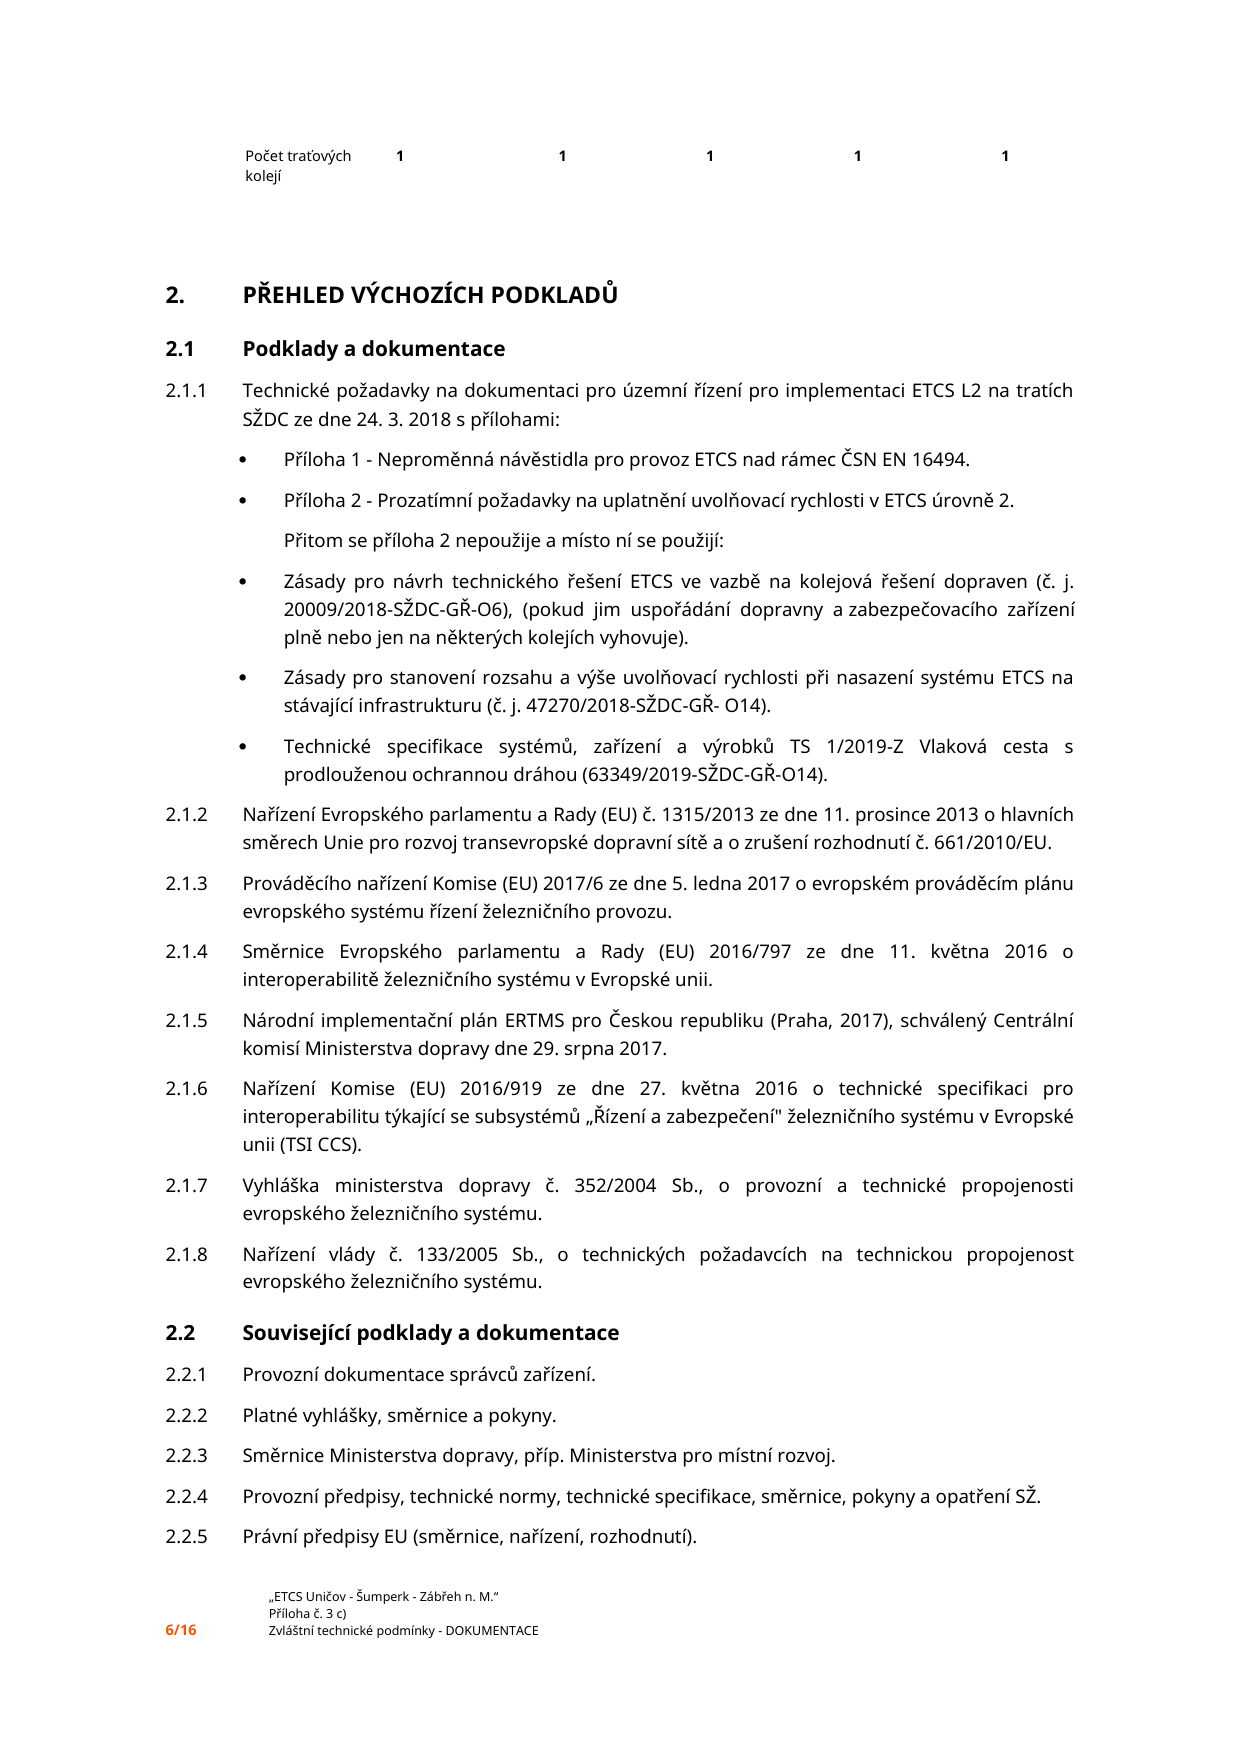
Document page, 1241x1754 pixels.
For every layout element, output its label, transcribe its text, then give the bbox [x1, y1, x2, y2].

table_cell Počet traťových kolejí [236, 140, 387, 194]
text Platné vyhlášky, směrnice a pokyny. [165, 1402, 1075, 1427]
text PŘEHLED VÝCHOZÍCH PODKLADŮ [165, 279, 1075, 310]
text Nařízení vlády č. 133/2005 Sb., o technických požadavcích na technickou propojenost evropského železničního systému. [165, 1241, 1075, 1294]
table_cell 1 [387, 140, 549, 194]
text Vyhláška ministerstva dopravy č. 352/2004 Sb., o provozní a technické propojenosti evropského železničního systému. [165, 1172, 1075, 1226]
text Nařízení Komise (EU) 2016/919 ze dne 27. května 2016 o technické specifikaci pro interoperabilitu týkající se subsystémů „Řízení a zabezpečení" železničního systému v Evropské unii (TSI CCS). [165, 1076, 1075, 1157]
text Směrnice Ministerstva dopravy, příp. Ministerstva pro místní rozvoj. [165, 1442, 1075, 1468]
text Přitom se příloha 2 nepoužije a místo ní se použijí: [283, 527, 1075, 553]
text Nařízení Evropského parlamentu a Rady (EU) č. 1315/2013 ze dne 11. prosince 2013 o hlavních směrech Unie pro rozvoj transevropské dopravní sítě a o zrušení rozhodnutí č. 661/2010/EU. [165, 802, 1075, 855]
list Technické specifikace systémů, zařízení a výrobků TS 1/2019-Z Vlaková cesta s prodlouženou ochrannou dráhou (63349/2019-SŽDC-GŘ-O14). [239, 733, 1075, 787]
table_cell 1 [549, 140, 697, 194]
list Příloha 1 - Neproměnná návěstidla pro provoz ETCS nad rámec ČSN EN 16494. [239, 446, 1075, 472]
list Zásady pro návrh technického řešení ETCS ve vazbě na kolejová řešení dopraven (č. j. 20009/2018-SŽDC-GŘ-O6), (pokud jim uspořádání dopravny a zabezpečovacího zařízení plně nebo jen na některých kolejích vyhovuje). [239, 568, 1075, 649]
text Provozní dokumentace správců zařízení. [165, 1361, 1075, 1387]
text Národní implementační plán ERTMS pro Českou republiku (Praha, 2017), schválený Centrální komisí Ministerstva dopravy dne 29. srpna 2017. [165, 1007, 1075, 1061]
list Příloha 2 - Prozatímní požadavky na uplatnění uvolňovací rychlosti v ETCS úrovně 2. [239, 487, 1075, 512]
text Podklady a dokumentace [165, 334, 1075, 362]
text Provozní předpisy, technické normy, technické specifikace, směrnice, pokyny a opatření SŽ. [165, 1483, 1075, 1508]
table_cell 1 [697, 140, 845, 194]
text Prováděcího nařízení Komise (EU) 2017/6 ze dne 5. ledna 2017 o evropském prováděcím plánu evropského systému řízení železničního provozu. [165, 870, 1075, 924]
text Technické požadavky na dokumentaci pro územní řízení pro implementaci ETCS L2 na tratích SŽDC ze dne 24. 3. 2018 s přílohami: [165, 378, 1075, 431]
list Zásady pro stanovení rozsahu a výše uvolňovací rychlosti při nasazení systému ETCS na stávající infrastrukturu (č. j. 47270/2018-SŽDC-GŘ- O14). [239, 664, 1075, 718]
text Směrnice Evropského parlamentu a Rady (EU) 2016/797 ze dne 11. května 2016 o interoperabilitě železničního systému v Evropské unii. [165, 939, 1075, 992]
text Právní předpisy EU (směrnice, nařízení, rozhodnutí). [165, 1523, 1075, 1549]
table_cell 1 [992, 140, 1138, 194]
table_cell 1 [845, 140, 992, 194]
text Související podklady a dokumentace [165, 1318, 1075, 1346]
